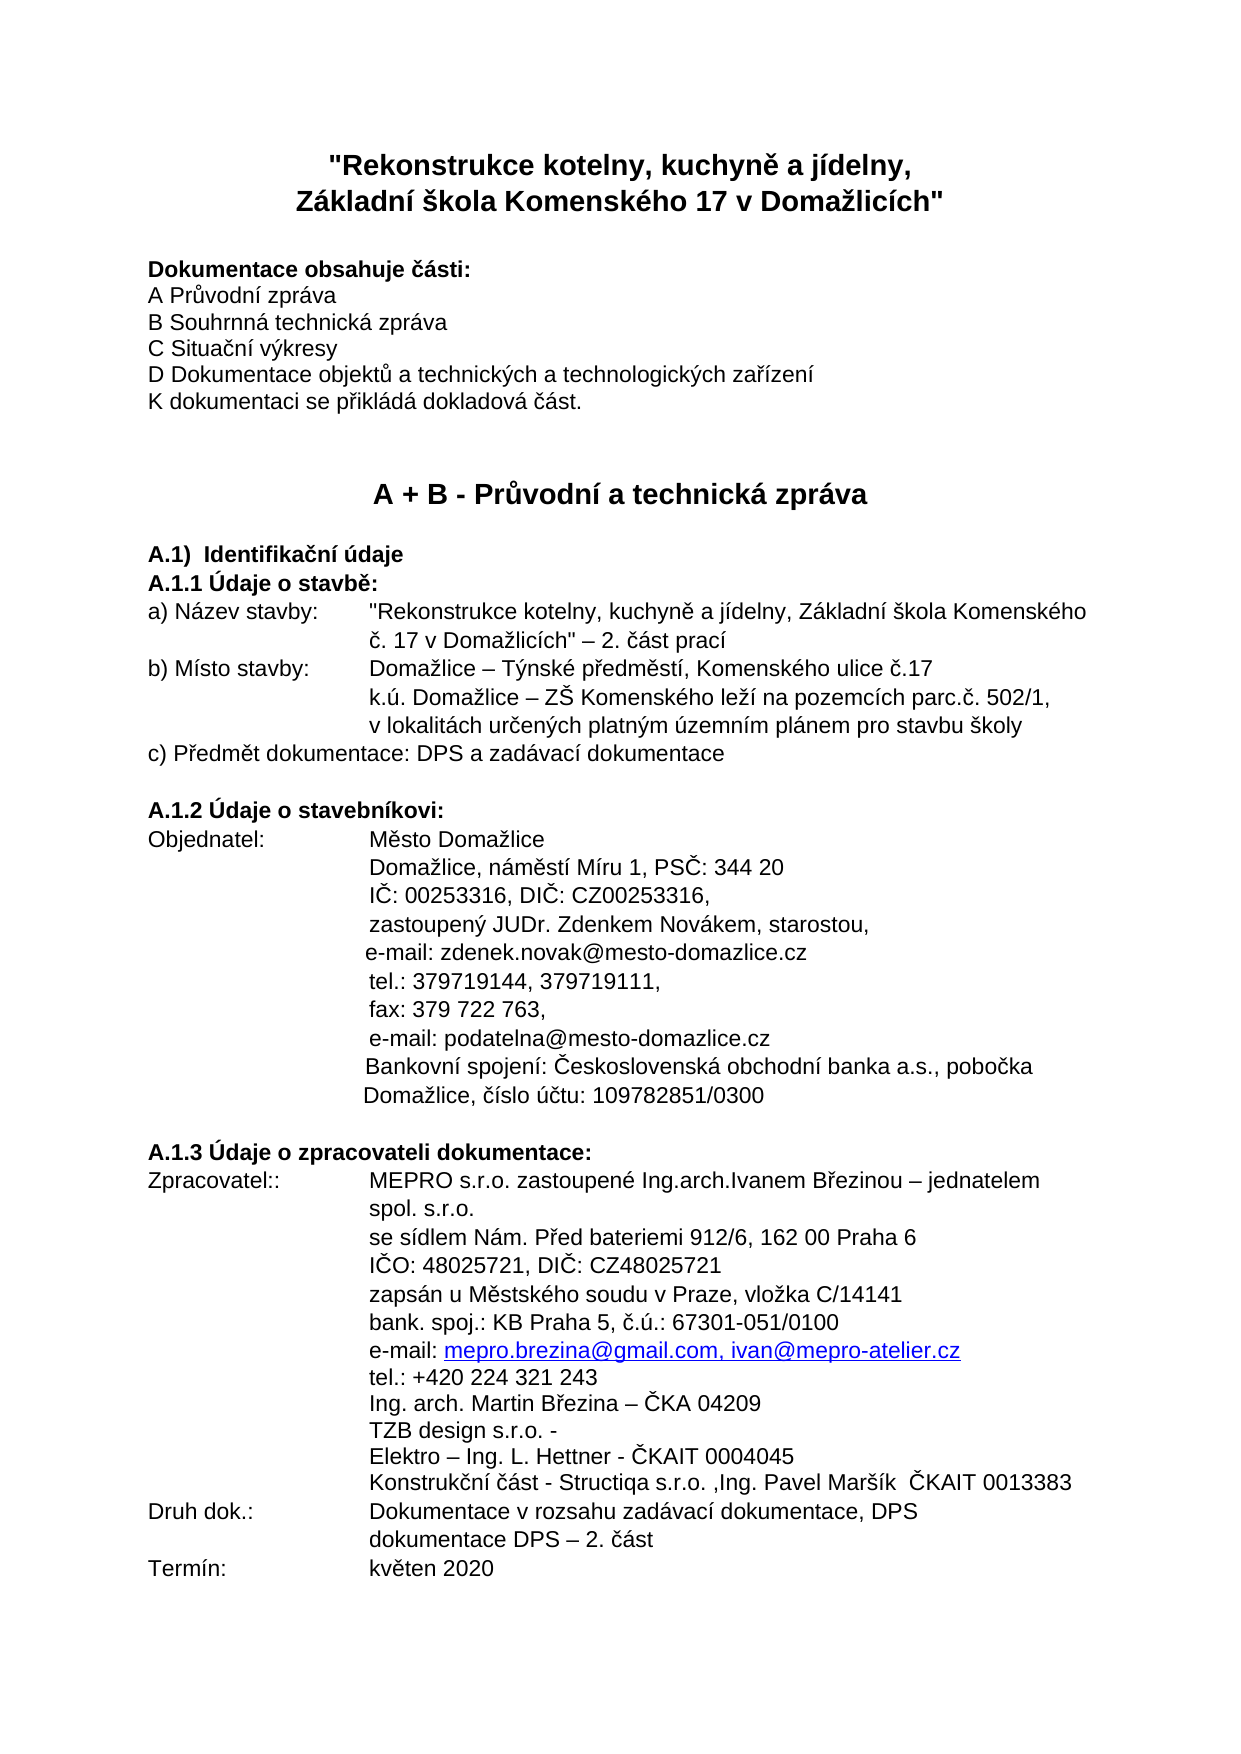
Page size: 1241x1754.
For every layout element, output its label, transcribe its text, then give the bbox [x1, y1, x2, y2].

text IČO: 48025721, DIČ: CZ48025721 [148, 1252, 1093, 1278]
text tel.: 379719144, 379719111, [148, 968, 1093, 994]
text bank. spoj.: KB Praha 5, č.ú.: 67301-051/0100 [148, 1309, 1093, 1335]
text č. 17 v Domažlicích" – 2. část prací [295, 627, 1093, 653]
text D Dokumentace objektů a technických a technologických zařízení [148, 361, 1093, 388]
text C Situační výkresy [148, 335, 1093, 361]
text K dokumentaci se přikládá dokladová část. [148, 388, 1093, 414]
text e-mail: mepro.brezina@gmail.com, ivan@mepro-atelier.cz [148, 1337, 1093, 1364]
text Elektro – Ing. L. Hettner - ČKAIT 0004045 [148, 1443, 1093, 1469]
text Ing. arch. Martin Březina – ČKA 04209 [295, 1390, 1093, 1417]
text A Průvodní zpráva [148, 282, 1093, 309]
text Objednatel: Město Domažlice [148, 826, 1093, 852]
text IČ: 00253316, DIČ: CZ00253316, [295, 882, 1093, 909]
text Termín: květen 2020 [148, 1554, 1093, 1581]
text Konstrukční část - Structiqa s.r.o. ,Ing. Pavel Maršík ČKAIT 0013383 [148, 1469, 1093, 1496]
text TZB design s.r.o. - [295, 1417, 1093, 1443]
text b) Místo stavby: Domažlice – Týnské předměstí, Komenského ulice č.17 [148, 655, 1093, 681]
text Zpracovatel:: MEPRO s.r.o. zastoupené Ing.arch.Ivanem Březinou – jednatelem [148, 1167, 1093, 1193]
text c) Předmět dokumentace: DPS a zadávací dokumentace [148, 740, 1093, 767]
text Domažlice, náměstí Míru 1, PSČ: 344 20 [295, 854, 1093, 880]
text A + B - Průvodní a technická zpráva [148, 477, 1093, 510]
text a) Název stavby: "Rekonstrukce kotelny, kuchyně a jídelny, Základní škola Komenského [148, 598, 1093, 624]
text Domažlice, číslo účtu: 109782851/0300 [148, 1082, 1093, 1108]
text k.ú. Domažlice – ZŠ Komenského leží na pozemcích parc.č. 502/1, [295, 683, 1093, 710]
text "Rekonstrukce kotelny, kuchyně a jídelny, [148, 148, 1093, 181]
text zapsán u Městského soudu v Praze, vložka C/14141 [148, 1281, 1093, 1307]
text Základní škola Komenského 17 v Domažlicích" [148, 184, 1093, 217]
text spol. s.r.o. [148, 1195, 1093, 1222]
text B Souhrnná technická zpráva [148, 309, 1093, 335]
text A.1) Identifikační údaje [148, 541, 1093, 568]
text e-mail: podatelna@mesto-domazlice.cz [148, 1025, 1093, 1051]
text Bankovní spojení: Československá obchodní banka a.s., pobočka [148, 1053, 1093, 1079]
text Druh dok.: Dokumentace v rozsahu zadávací dokumentace, DPS [148, 1498, 1093, 1524]
text v lokalitách určených platným územním plánem pro stavbu školy [369, 712, 1093, 738]
text zastoupený JUDr. Zdenkem Novákem, starostou, [148, 911, 1093, 937]
text A.1.3 Údaje o zpracovateli dokumentace: [148, 1138, 1093, 1165]
text e-mail: zdenek.novak@mesto-domazlice.cz [148, 939, 1093, 966]
text fax: 379 722 763, [148, 996, 1093, 1023]
text se sídlem Nám. Před bateriemi 912/6, 162 00 Praha 6 [148, 1224, 1093, 1250]
text tel.: +420 224 321 243 [148, 1364, 1093, 1390]
text A.1.2 Údaje o stavebníkovi: [148, 797, 1093, 823]
text A.1.1 Údaje o stavbě: [148, 570, 1093, 596]
text dokumentace DPS – 2. část [295, 1526, 1093, 1552]
text Dokumentace obsahuje části: [148, 256, 1093, 282]
